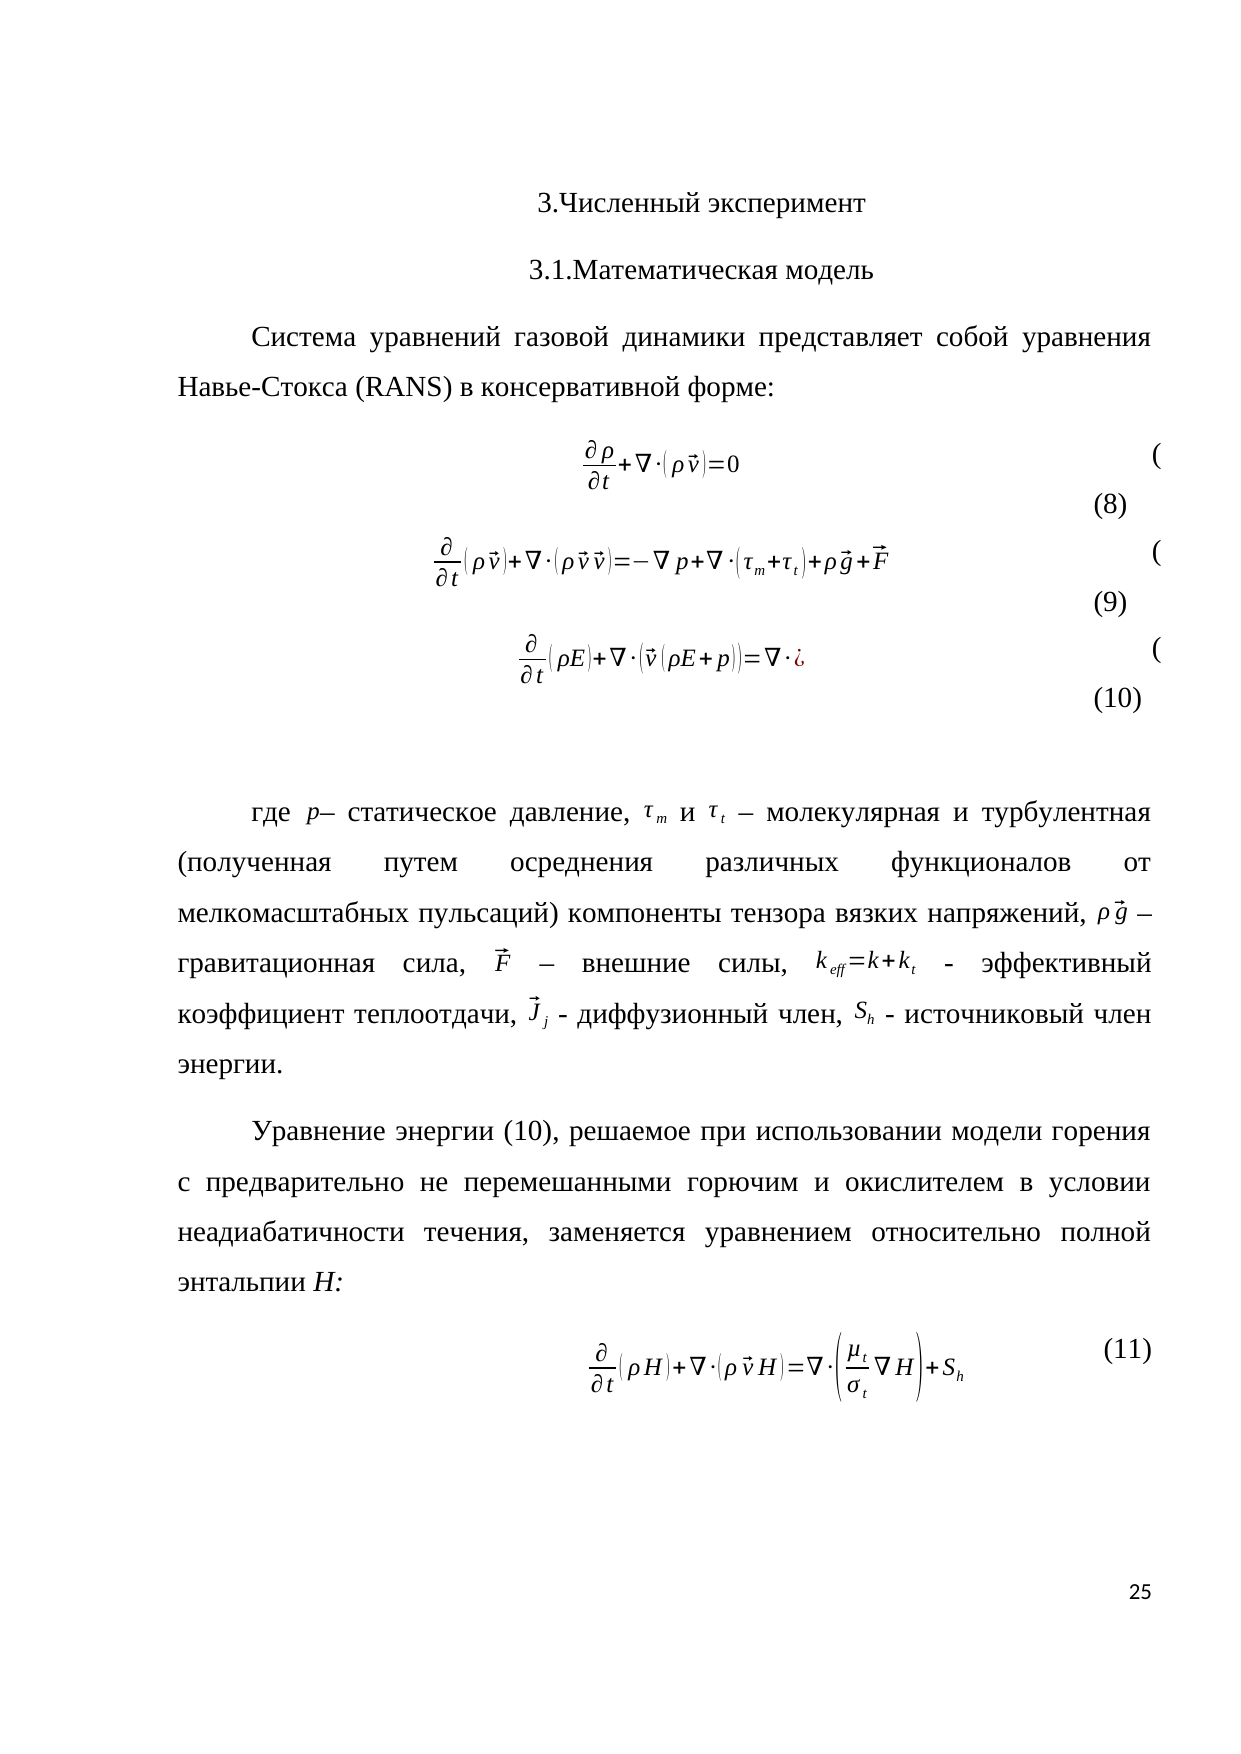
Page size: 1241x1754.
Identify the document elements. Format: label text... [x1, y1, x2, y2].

table_header ((8) [1082, 436, 1163, 533]
text Уравнение энергии (10), решаемое при использовании модели горения с предварительно не перемешанными горючим и окислителем в условии неадиабатичности течения, заменяется уравнением относительно полной энтальпии H: [177, 1113, 1152, 1298]
text Система уравнений газовой динамики представляет собой уравнения Навье-Стокса (RANS) в консервативной форме: [177, 319, 1152, 403]
table_cell [166, 630, 1082, 727]
text 3.1.Математическая модель [177, 252, 1152, 286]
table_cell ((9) [1082, 533, 1163, 630]
text где – статическое давление, и – молекулярная и турбулентная (полученная путем осреднения различных функционалов от мелкомасштабных пульсаций) компоненты тензора вязких напряжений, – гравитационная сила, – внешние силы, - эффективный коэффициент теплоотдачи, - диффузионный член, - источниковый член энергии. [177, 794, 1152, 1080]
table_header [166, 1331, 974, 1418]
table_header (11) [975, 1331, 1163, 1418]
table_cell ((10) [1082, 630, 1163, 727]
table_cell [166, 533, 1082, 630]
table_header [166, 436, 1082, 533]
text 3.Численный эксперимент [177, 185, 1152, 219]
